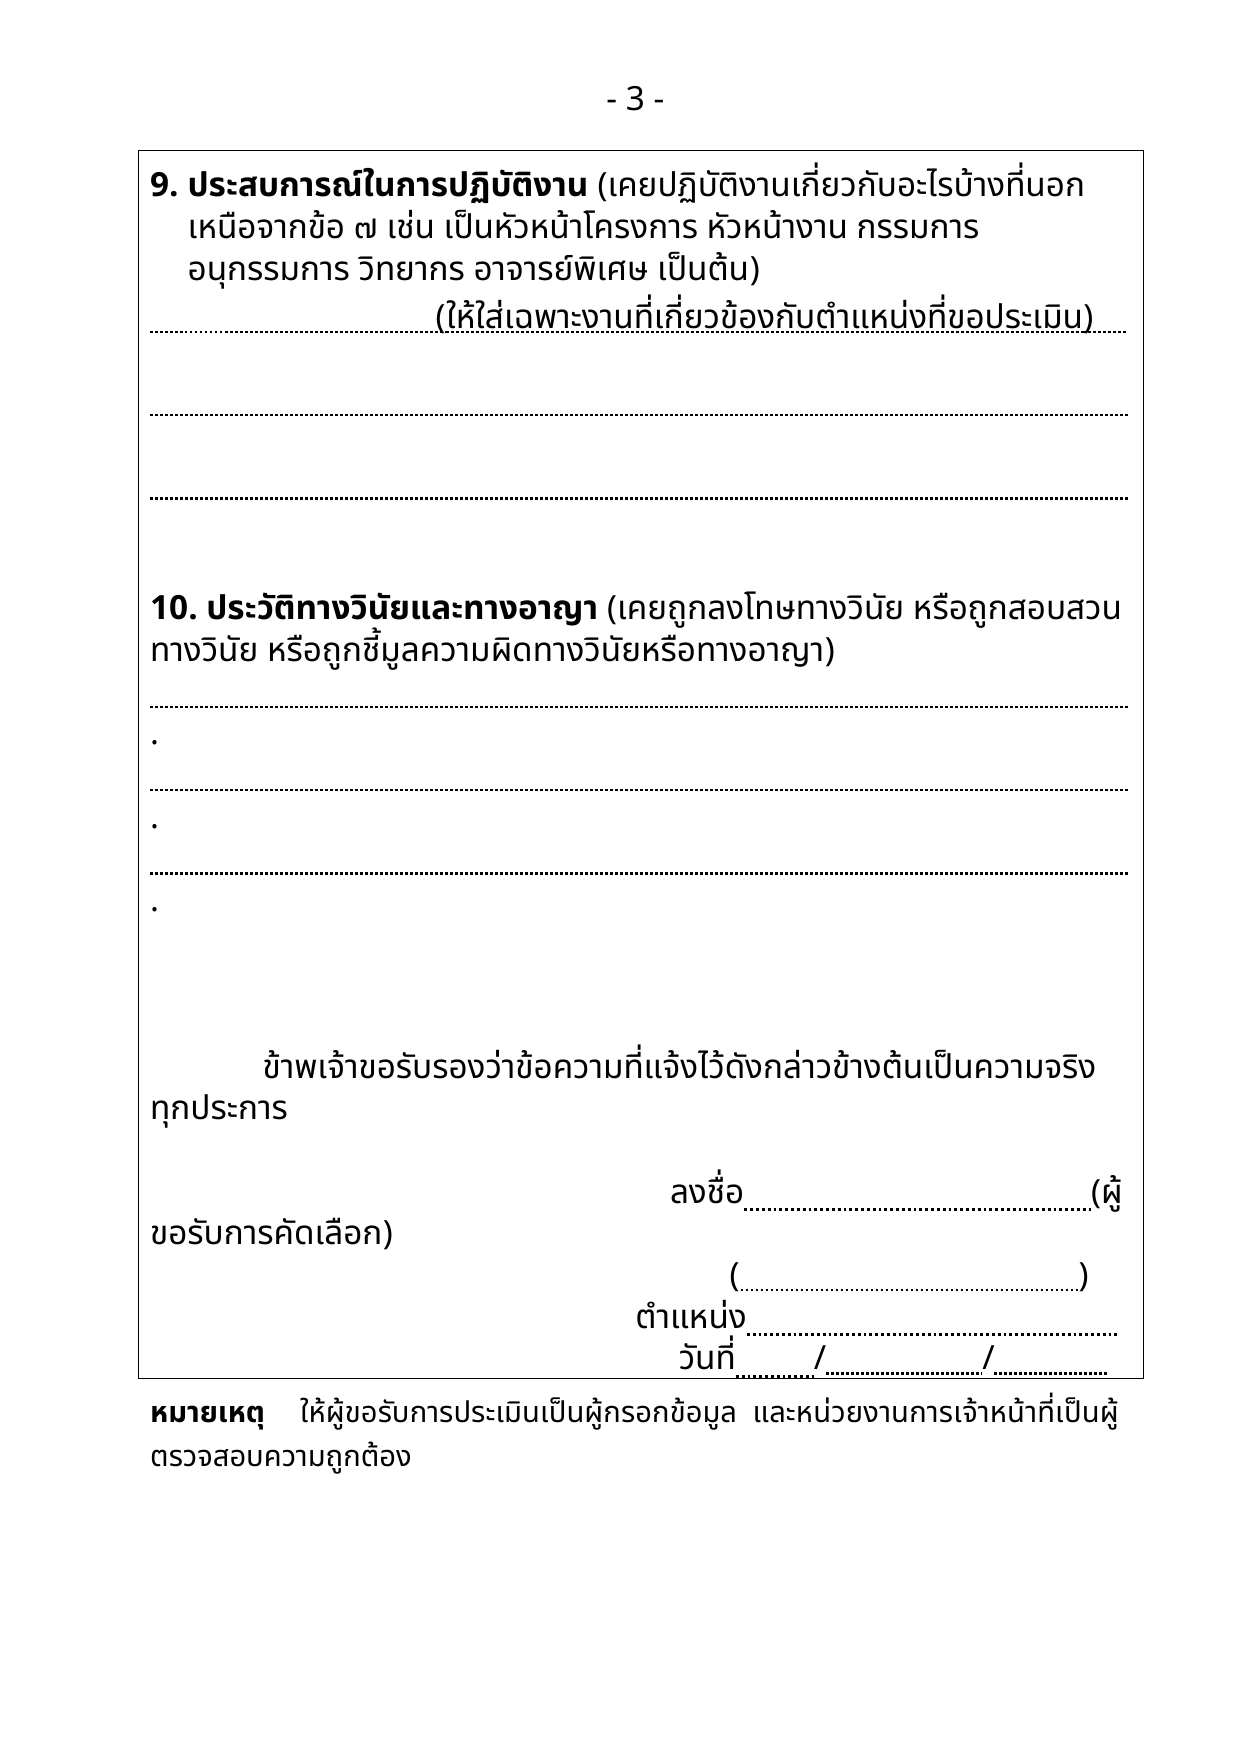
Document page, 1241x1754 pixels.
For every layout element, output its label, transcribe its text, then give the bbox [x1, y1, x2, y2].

table_cell ประสบการณ์ในการปฏิบัติงาน (เคยปฏิบัติงานเกี่ยวกับอะไรบ้างที่นอกเหนือจากข้อ ๗ เช่น เป็นหัวหน้าโครงการ หัวหน้างาน กรรมการ อนุกรรมการ วิทยากร อาจารย์พิเศษ เป็นต้น) (ให้ใส่เฉพาะงานที่เกี่ยวข้องกับตำแหน่งที่ขอประเมิน) . . . 10. ประวัติทางวินัยและทางอาญา (เคยถูกลงโทษทางวินัย หรือถูกสอบสวนทางวินัย หรือถูกชี้มูลความผิดทางวินัยหรือทางอาญา) . . . ข้าพเจ้าขอรับรองว่าข้อความที่แจ้งไว้ดังกล่าวข้างต้นเป็นความจริงทุกประการ ลงชื่อ (ผู้ขอรับการคัดเลือก) ( ) ตำแหน่ง . วันที่ / / . [139, 151, 1143, 1378]
text หมายเหตุ ให้ผู้ขอรับการประเมินเป็นผู้กรอกข้อมูล และหน่วยงานการเจ้าหน้าที่เป็นผู้ตรวจสอบความถูกต้อง [150, 1392, 1120, 1480]
